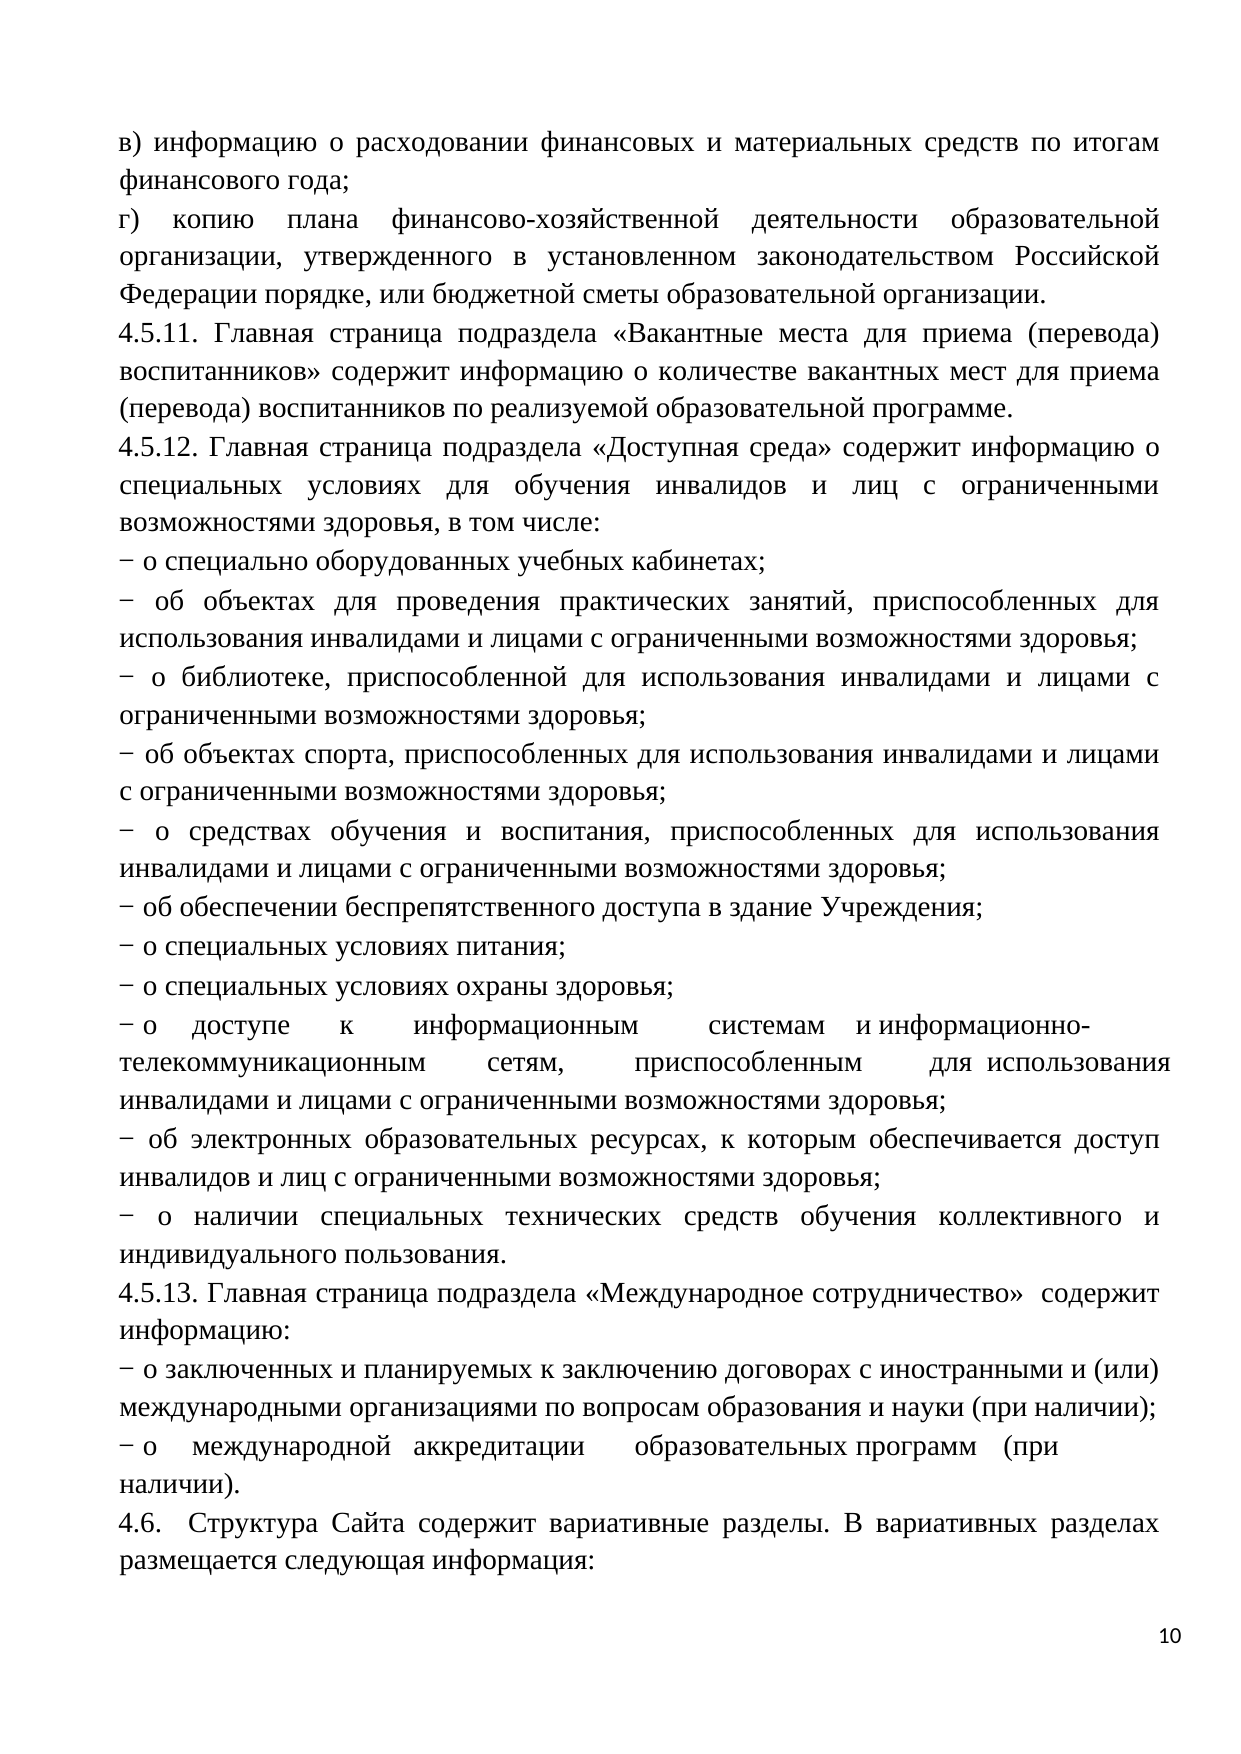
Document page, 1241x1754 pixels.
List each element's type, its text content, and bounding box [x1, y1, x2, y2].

text − о доступе к информационным системам и информационно- телекоммуникационным сетям, приспособленным для использования инвалидами и лицами с ограниченными возможностями здоровья; [118, 1007, 1181, 1116]
text − о специально оборудованных учебных кабинетах; [118, 543, 1160, 577]
text 4.5.11. Главная страница подраздела «Вакантные места для приема (перевода) воспитанников» содержит информацию о количестве вакантных мест для приема (перевода) воспитанников по реализуемой образовательной программе. [118, 315, 1160, 424]
text − об объектах для проведения практических занятий, приспособленных для использования инвалидами и лицами с ограниченными возможностями здоровья; [118, 583, 1160, 654]
text − об объектах спорта, приспособленных для использования инвалидами и лицами с ограниченными возможностями здоровья; [118, 736, 1160, 807]
text 4.5.12. Главная страница подраздела «Доступная среда» содержит информацию о специальных условиях для обучения инвалидов и лиц с ограниченными возможностями здоровья, в том числе: [118, 429, 1160, 538]
text г) копию плана финансово-хозяйственной деятельности образовательной организации, утвержденного в установленном законодательством Российской Федерации порядке, или бюджетной сметы образовательной организации. [118, 201, 1160, 309]
text − о заключенных и планируемых к заключению договорах с иностранными и (или) международными организациями по вопросам образования и науки (при наличии); [118, 1352, 1160, 1423]
text − о средствах обучения и воспитания, приспособленных для использования инвалидами и лицами с ограниченными возможностями здоровья; [118, 813, 1160, 884]
text − об электронных образовательных ресурсах, к которым обеспечивается доступ инвалидов и лиц с ограниченными возможностями здоровья; [118, 1122, 1160, 1193]
text в) информацию о расходовании финансовых и материальных средств по итогам финансового года; [118, 124, 1160, 195]
text − о международной аккредитации образовательных программ (при наличии). [118, 1428, 1160, 1499]
text 4.6. Структура Сайта содержит вариативные разделы. В вариативных разделах размещается следующая информация: [118, 1505, 1160, 1576]
text − о специальных условиях охраны здоровья; [118, 968, 1160, 1001]
text − о библиотеке, приспособленной для использования инвалидами и лицами с ограниченными возможностями здоровья; [118, 659, 1160, 730]
text 4.5.13. Главная страница подраздела «Международное сотрудничество» содержит информацию: [118, 1275, 1160, 1346]
text − о специальных условиях питания; [118, 928, 1160, 962]
text − о наличии специальных технических средств обучения коллективного и индивидуального пользования. [118, 1198, 1160, 1269]
text − об обеспечении беспрепятственного доступа в здание Учреждения; [118, 889, 1160, 923]
